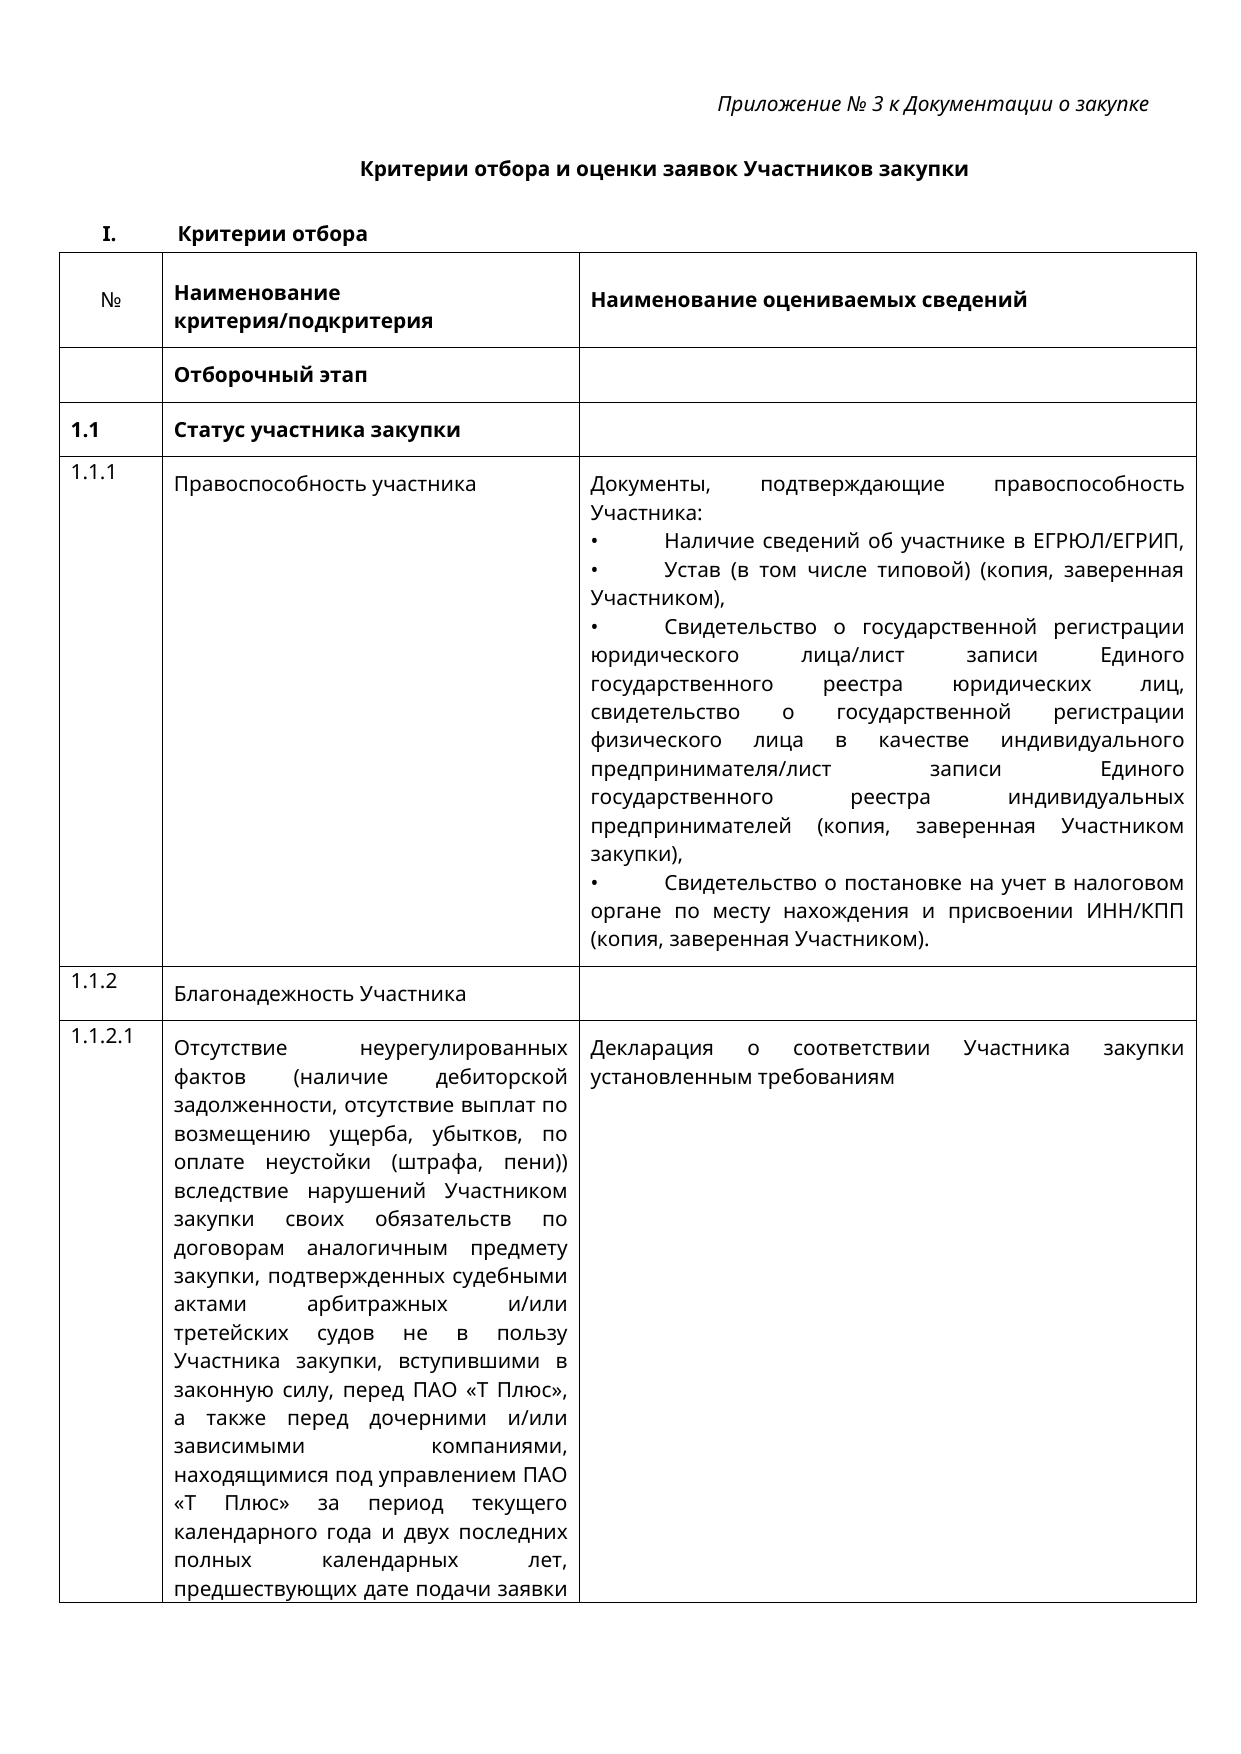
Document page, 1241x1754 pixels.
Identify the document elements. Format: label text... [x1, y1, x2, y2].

table_cell 1.1.2.1 [60, 1021, 162, 1602]
table_cell 1.1.2 [60, 967, 162, 1020]
table_header Наименование оцениваемых сведений [580, 253, 1196, 347]
table_cell [580, 403, 1196, 456]
table_cell [580, 348, 1196, 402]
table_cell [60, 348, 162, 402]
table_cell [580, 1021, 1196, 1602]
table_cell Благонадежность Участника [163, 967, 579, 1020]
list Приложение № 3 к Документации о закупке [252, 89, 1152, 117]
list Критерии отбора [102, 219, 1152, 247]
table_cell Документы, подтверждающие правоспособность Участника: • Наличие сведений об участнике в ЕГРЮЛ/ЕГРИП, • Устав (в том числе типовой) (копия, заверенная Участником), • Свидетельство о государственной регистрации юридического лица/лист записи Единого государственного реестра юридических лиц, свидетельство о государственной регистрации физического лица в качестве индивидуального предпринимателя/лист записи Единого государственного реестра индивидуальных предпринимателей (копия, заверенная Участником закупки), • Свидетельство о постановке на учет в налоговом органе по месту нахождения и присвоении ИНН/КПП (копия, заверенная Участником). [580, 457, 1196, 966]
table_cell Отборочный этап [163, 348, 579, 402]
table_cell 1.1.1 [60, 457, 162, 966]
table_cell [580, 967, 1196, 1020]
table_cell 1.1 [60, 403, 162, 456]
table_cell Статус участника закупки [163, 403, 579, 456]
table_cell Правоспособность участника [163, 457, 579, 966]
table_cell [163, 1021, 579, 1602]
table_header Наименование критерия/подкритерия [163, 253, 579, 347]
table_header № [60, 253, 162, 347]
list Критерии отбора и оценки заявок Участников закупки [177, 154, 1152, 182]
